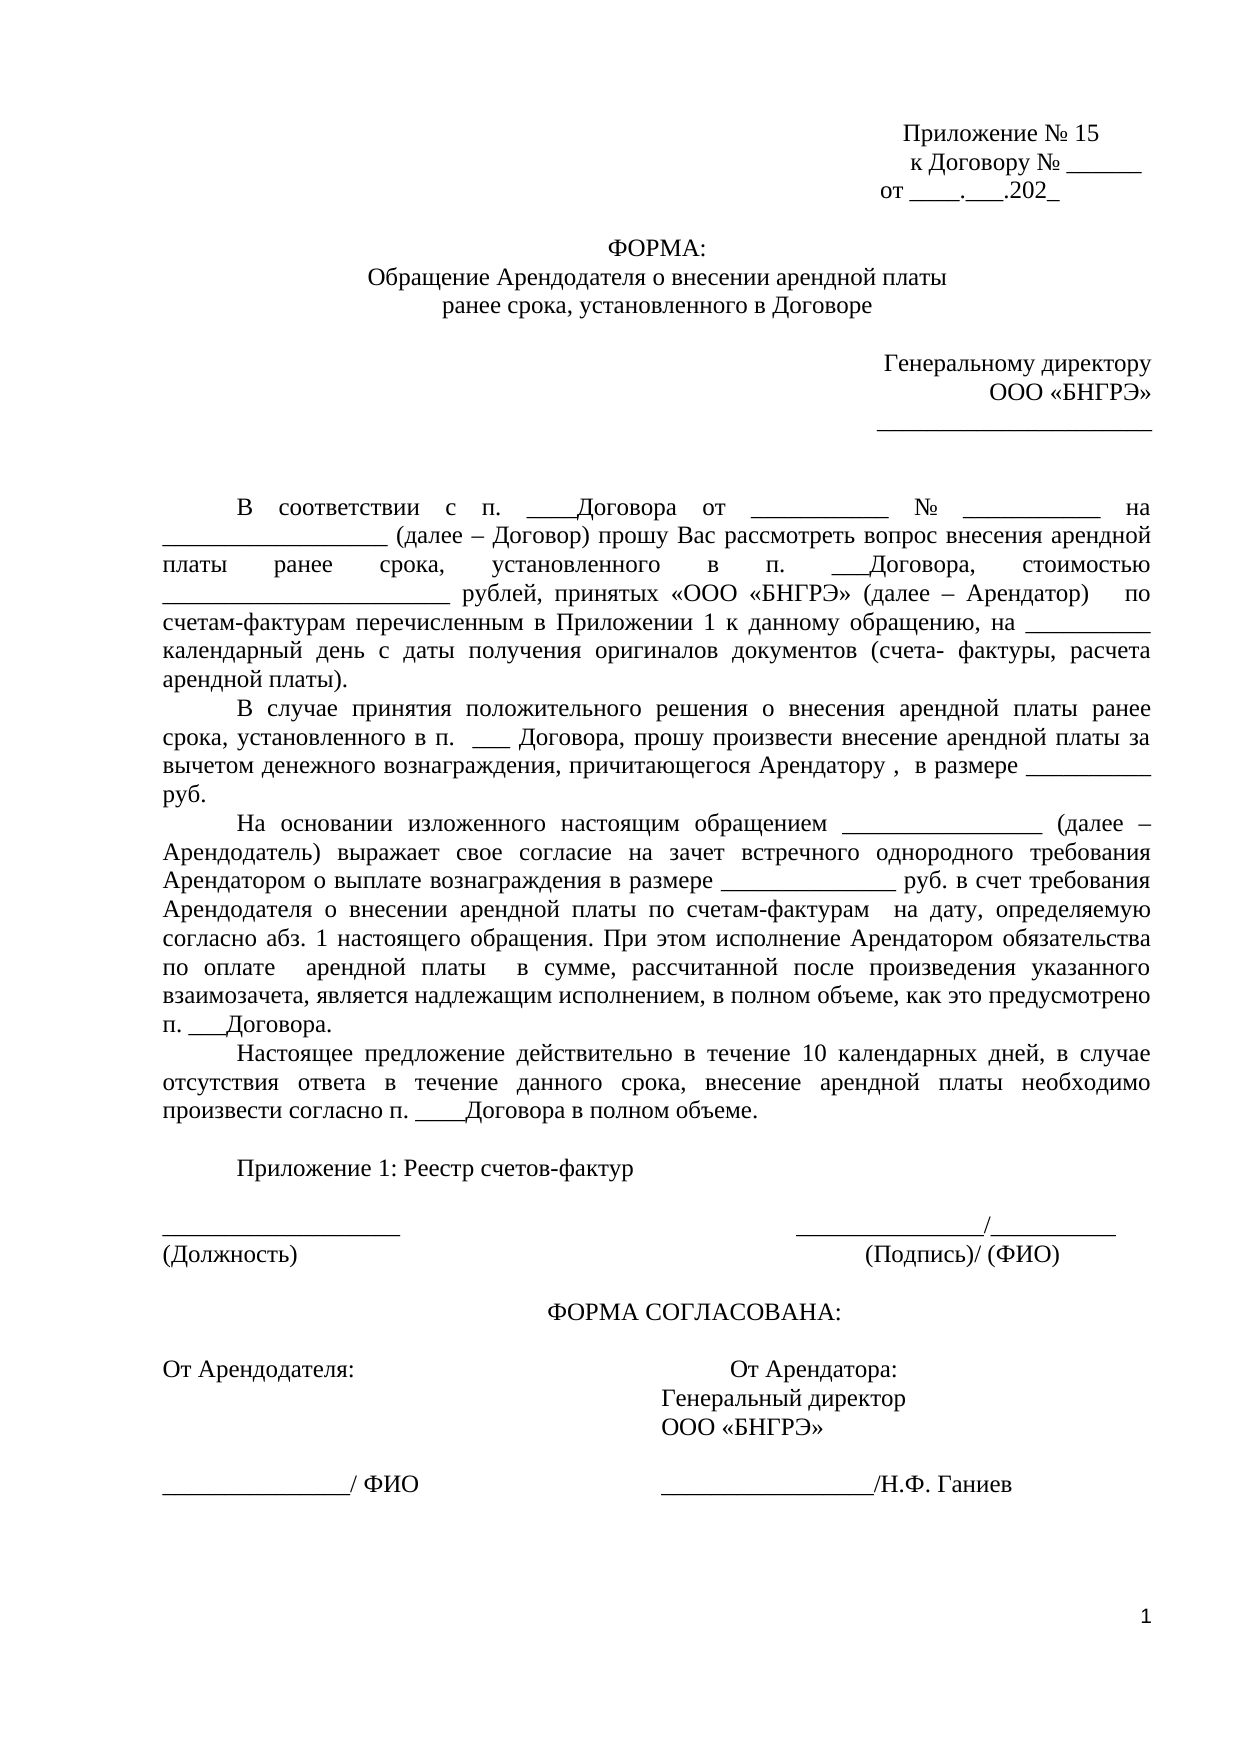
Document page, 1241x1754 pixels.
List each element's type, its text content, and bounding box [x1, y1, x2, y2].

text ООО «БНГРЭ» [162, 377, 1152, 406]
text (Должность) (Подпись)/ (ФИО) [162, 1239, 1152, 1268]
text В случае принятия положительного решения о внесения арендной платы ранее срока, установленного в п. ___ Договора, прошу произвести внесение арендной платы за вычетом денежного вознаграждения, причитающегося Арендатору , в размере __________ руб. [162, 693, 1152, 808]
text ранее срока, установленного в Договоре [162, 291, 1152, 319]
text ______________________ [162, 406, 1152, 434]
text На основании изложенного настоящим обращением ________________ (далее – Арендодатель) выражает свое согласие на зачет встречного однородного требования Арендатором о выплате вознаграждения в размере ______________ руб. в счет требования Арендодателя о внесении арендной платы по счетам-фактурам на дату, определяемую согласно абз. 1 настоящего обращения. При этом исполнение Арендатором обязательства по оплате арендной платы в сумме, рассчитанной после произведения указанного взаимозачета, является надлежащим исполнением, в полном объеме, как это предусмотрено п. ___Договора. [162, 808, 1152, 1038]
text ФОРМА СОГЛАСОВАНА: [162, 1297, 1152, 1326]
table_header От Арендатора: Генеральный директор ООО «БНГРЭ» _________________/Н.Ф. Ганиев [650, 1354, 1148, 1527]
text к Договору № ______ [162, 147, 1152, 176]
text ___________________ _______________/__________ [162, 1211, 1152, 1239]
text В соответствии с п. ____Договора от ___________ № ___________ на __________________ (далее – Договор) прошу Вас рассмотреть вопрос внесения арендной платы ранее срока, установленного в п. ___Договора, стоимостью _______________________ рублей, принятых «ООО «БНГРЭ» (далее – Арендатор) по счетам-фактурам перечисленным в Приложении 1 к данному обращению, на __________ календарный день с даты получения оригиналов документов (счета- фактуры, расчета арендной платы). [162, 492, 1152, 693]
text Обращение Арендодателя о внесении арендной платы [162, 262, 1152, 291]
text Генеральному директору [162, 348, 1152, 377]
text ФОРМА: [162, 233, 1152, 262]
table_header От Арендодателя: _______________/ ФИО [151, 1354, 650, 1527]
text Приложение 1: Реестр счетов-фактур [162, 1153, 1152, 1182]
text Приложение № 15 [162, 118, 1152, 147]
text Настоящее предложение действительно в течение 10 календарных дней, в случае отсутствия ответа в течение данного срока, внесение арендной платы необходимо произвести согласно п. ____Договора в полном объеме. [162, 1038, 1152, 1124]
text от ____.___.202_ [162, 176, 1152, 204]
